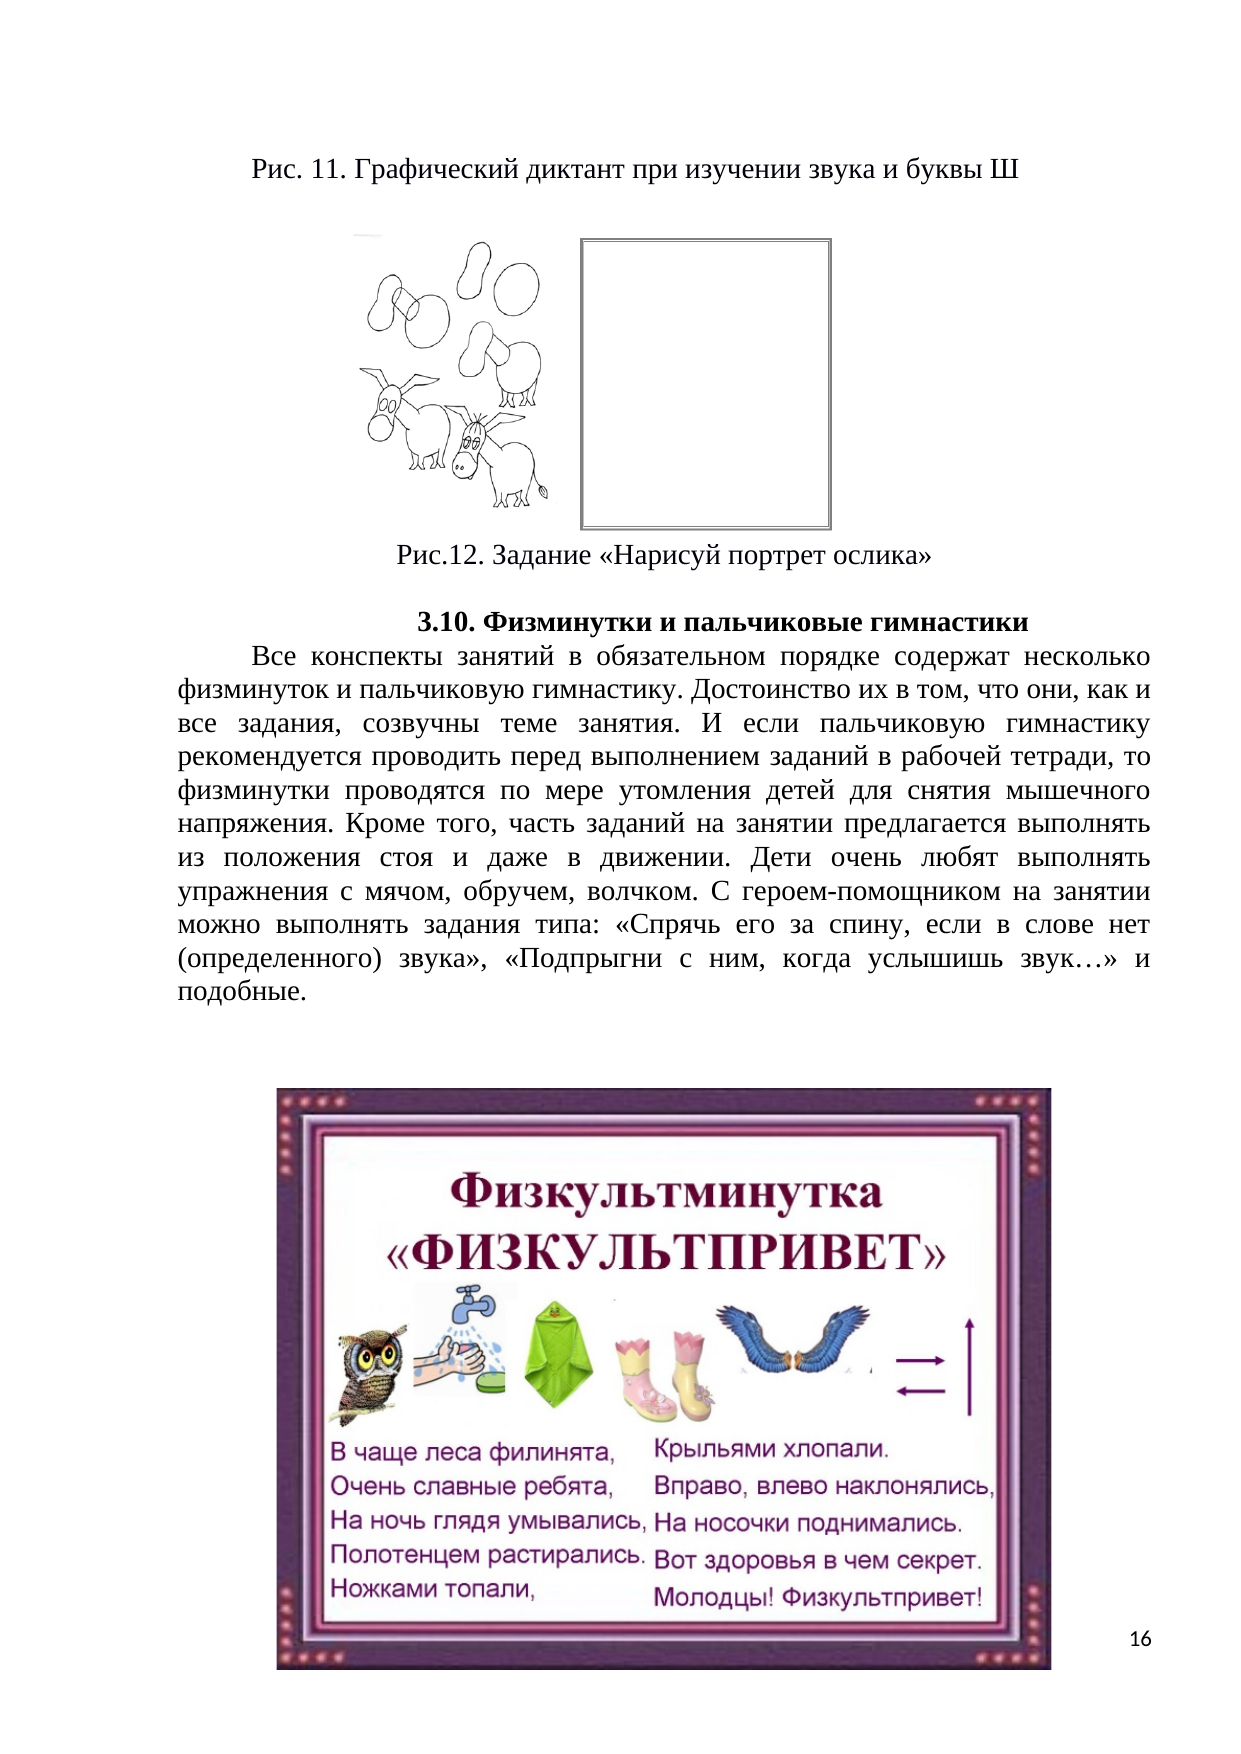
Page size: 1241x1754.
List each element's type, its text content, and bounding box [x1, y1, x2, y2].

text Рис. 11. Графический диктант при изучении звука и буквы Ш [177, 152, 1152, 185]
list 3.10. Физминутки и пальчиковые гимнастики [417, 604, 1152, 638]
text Все конспекты занятий в обязательном порядке содержат несколько физминуток и пальчиковую гимнастику. Достоинство их в том, что они, как и все задания, созвучны теме занятия. И если пальчиковую гимнастику рекомендуется проводить перед выполнением заданий в рабочей тетради, то физминутки проводятся по мере утомления детей для снятия мышечного напряжения. Кроме того, часть заданий на занятии предлагается выполнять из положения стоя и даже в движении. Дети очень любят выполнять упражнения с мячом, обручем, волчком. С героем-помощником на занятии можно выполнять задания типа: «Спрячь его за спину, если в слове нет (определенного) звука», «Подпрыгни с ним, когда услышишь звук…» и подобные. [177, 638, 1152, 1007]
picture [353, 232, 839, 538]
picture [276, 1088, 1052, 1670]
